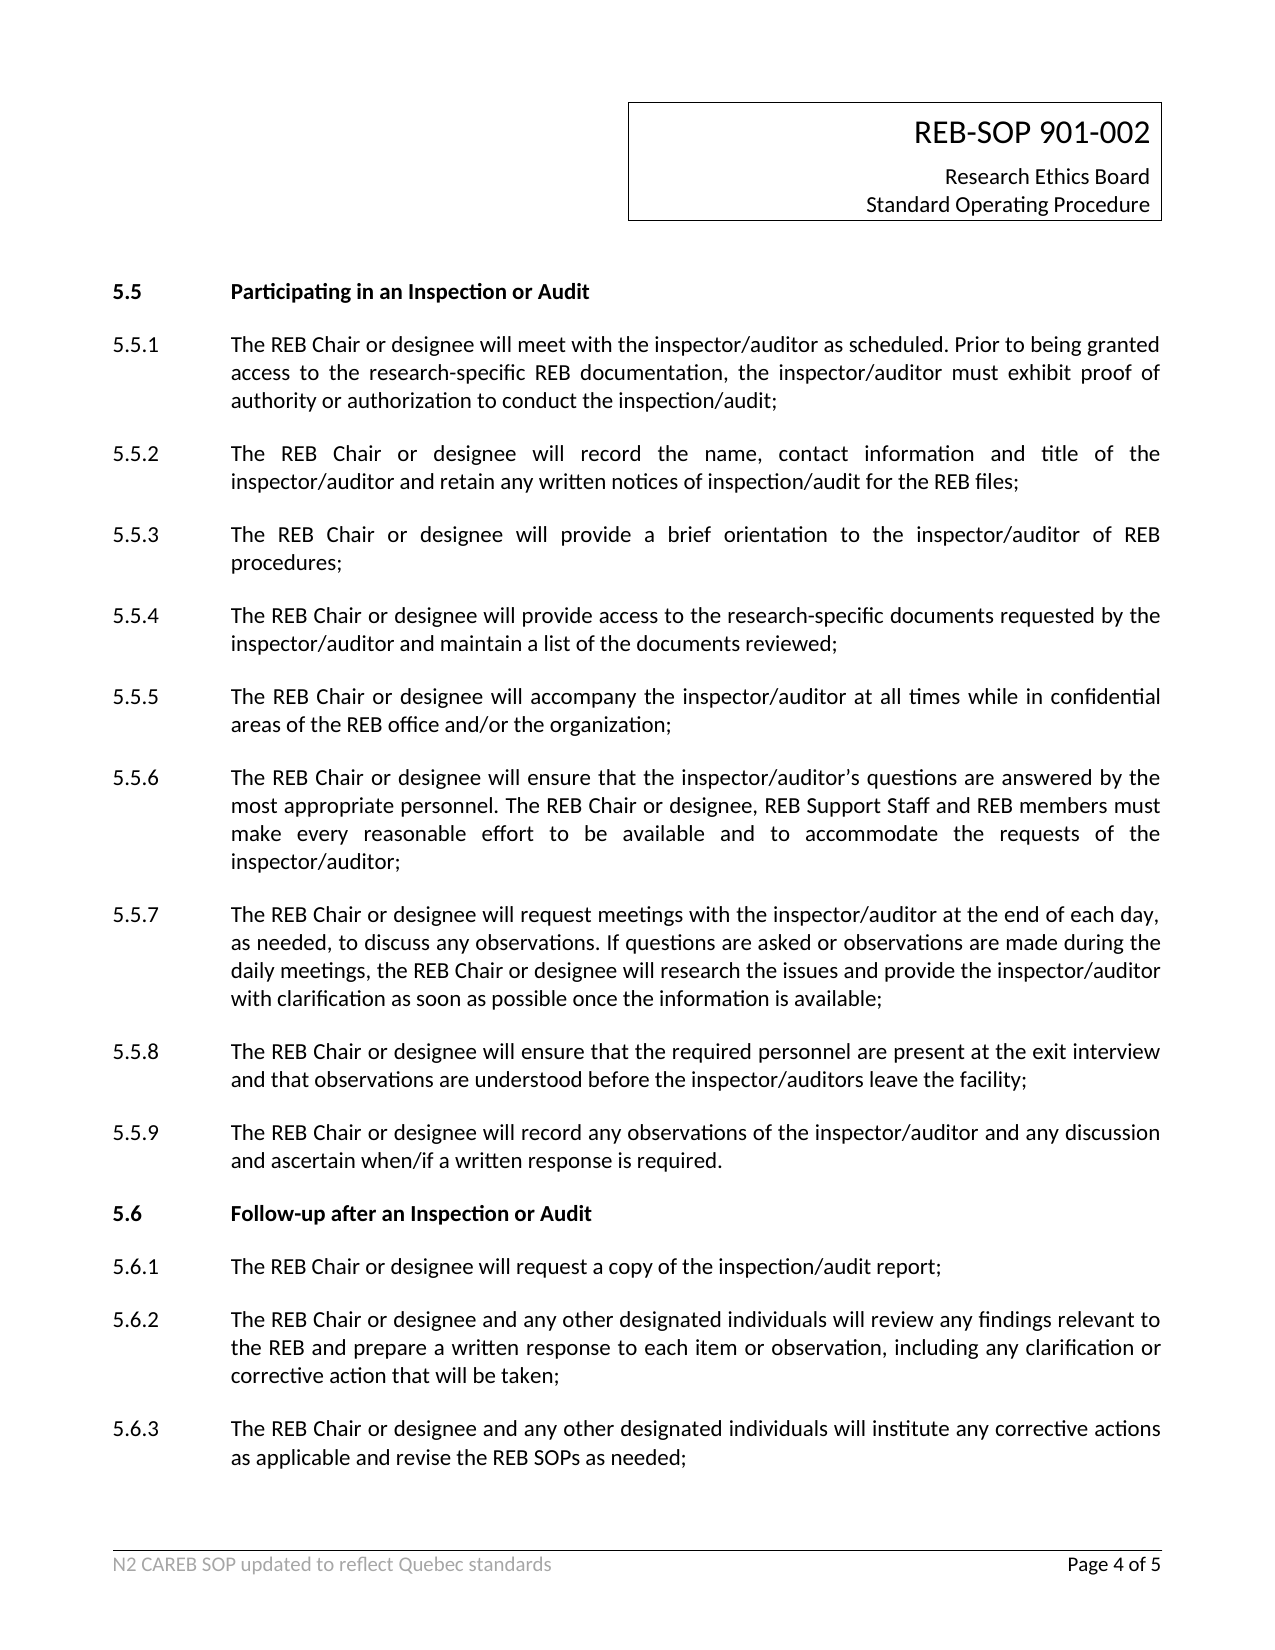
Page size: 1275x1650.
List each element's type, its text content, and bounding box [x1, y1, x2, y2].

subtitle The REB Chair or designee will record any observations of the inspector/auditor and any discussion and ascertain when/if a written response is required. [112, 1118, 1162, 1174]
subtitle The REB Chair or designee will request meetings with the inspector/auditor at the end of each day, as needed, to discuss any observations. If questions are asked or observations are made during the daily meetings, the REB Chair or designee will research the issues and provide the inspector/auditor with clarification as soon as possible once the information is available; [112, 900, 1162, 1012]
subtitle The REB Chair or designee and any other designated individuals will review any findings relevant to the REB and prepare a written response to each item or observation, including any clarification or corrective action that will be taken; [112, 1306, 1162, 1389]
subtitle The REB Chair or designee will ensure that the inspector/auditor’s questions are answered by the most appropriate personnel. The REB Chair or designee, REB Support Staff and REB members must make every reasonable effort to be available and to accommodate the requests of the inspector/auditor; [112, 763, 1162, 875]
subtitle The REB Chair or designee will ensure that the required personnel are present at the exit interview and that observations are understood before the inspector/auditors leave the facility; [112, 1037, 1162, 1093]
subtitle Participating in an Inspection or Audit [112, 277, 1162, 305]
subtitle The REB Chair or designee will provide access to the research-specific documents requested by the inspector/auditor and maintain a list of the documents reviewed; [112, 601, 1162, 657]
subtitle Follow-up after an Inspection or Audit [112, 1199, 1162, 1227]
subtitle The REB Chair or designee will record the name, contact information and title of the inspector/auditor and retain any written notices of inspection/audit for the REB files; [112, 439, 1162, 495]
subtitle The REB Chair or designee will request a copy of the inspection/audit report; [112, 1252, 1162, 1281]
subtitle The REB Chair or designee will provide a brief orientation to the inspector/auditor of REB procedures; [112, 520, 1162, 576]
subtitle The REB Chair or designee and any other designated individuals will institute any corrective actions as applicable and revise the REB SOPs as needed; [112, 1414, 1162, 1471]
subtitle The REB Chair or designee will accompany the inspector/auditor at all times while in confidential areas of the REB office and/or the organization; [112, 682, 1162, 738]
subtitle The REB Chair or designee will meet with the inspector/auditor as scheduled. Prior to being granted access to the research-specific REB documentation, the inspector/auditor must exhibit proof of authority or authorization to conduct the inspection/audit; [112, 330, 1162, 414]
